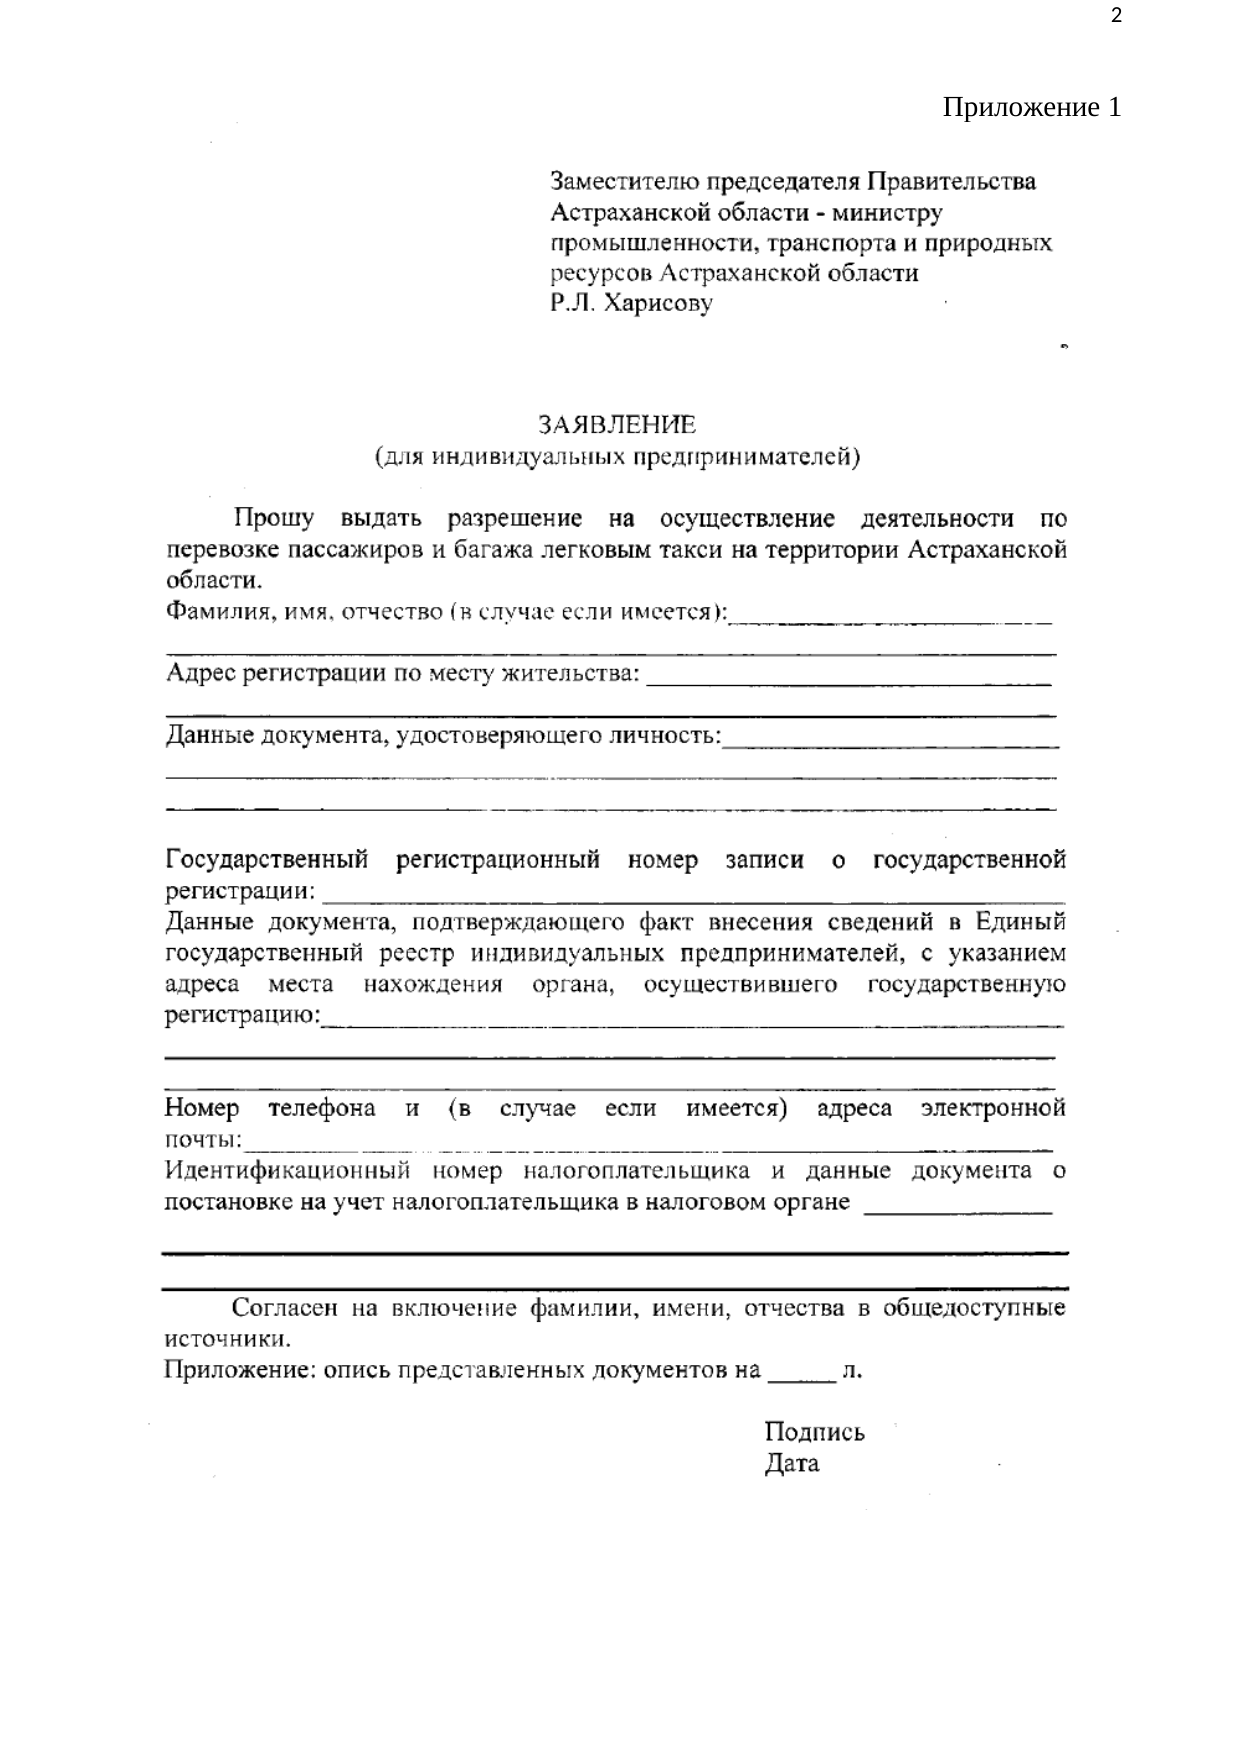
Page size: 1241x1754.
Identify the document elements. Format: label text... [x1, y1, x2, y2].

text Приложение 1 [118, 89, 1122, 122]
